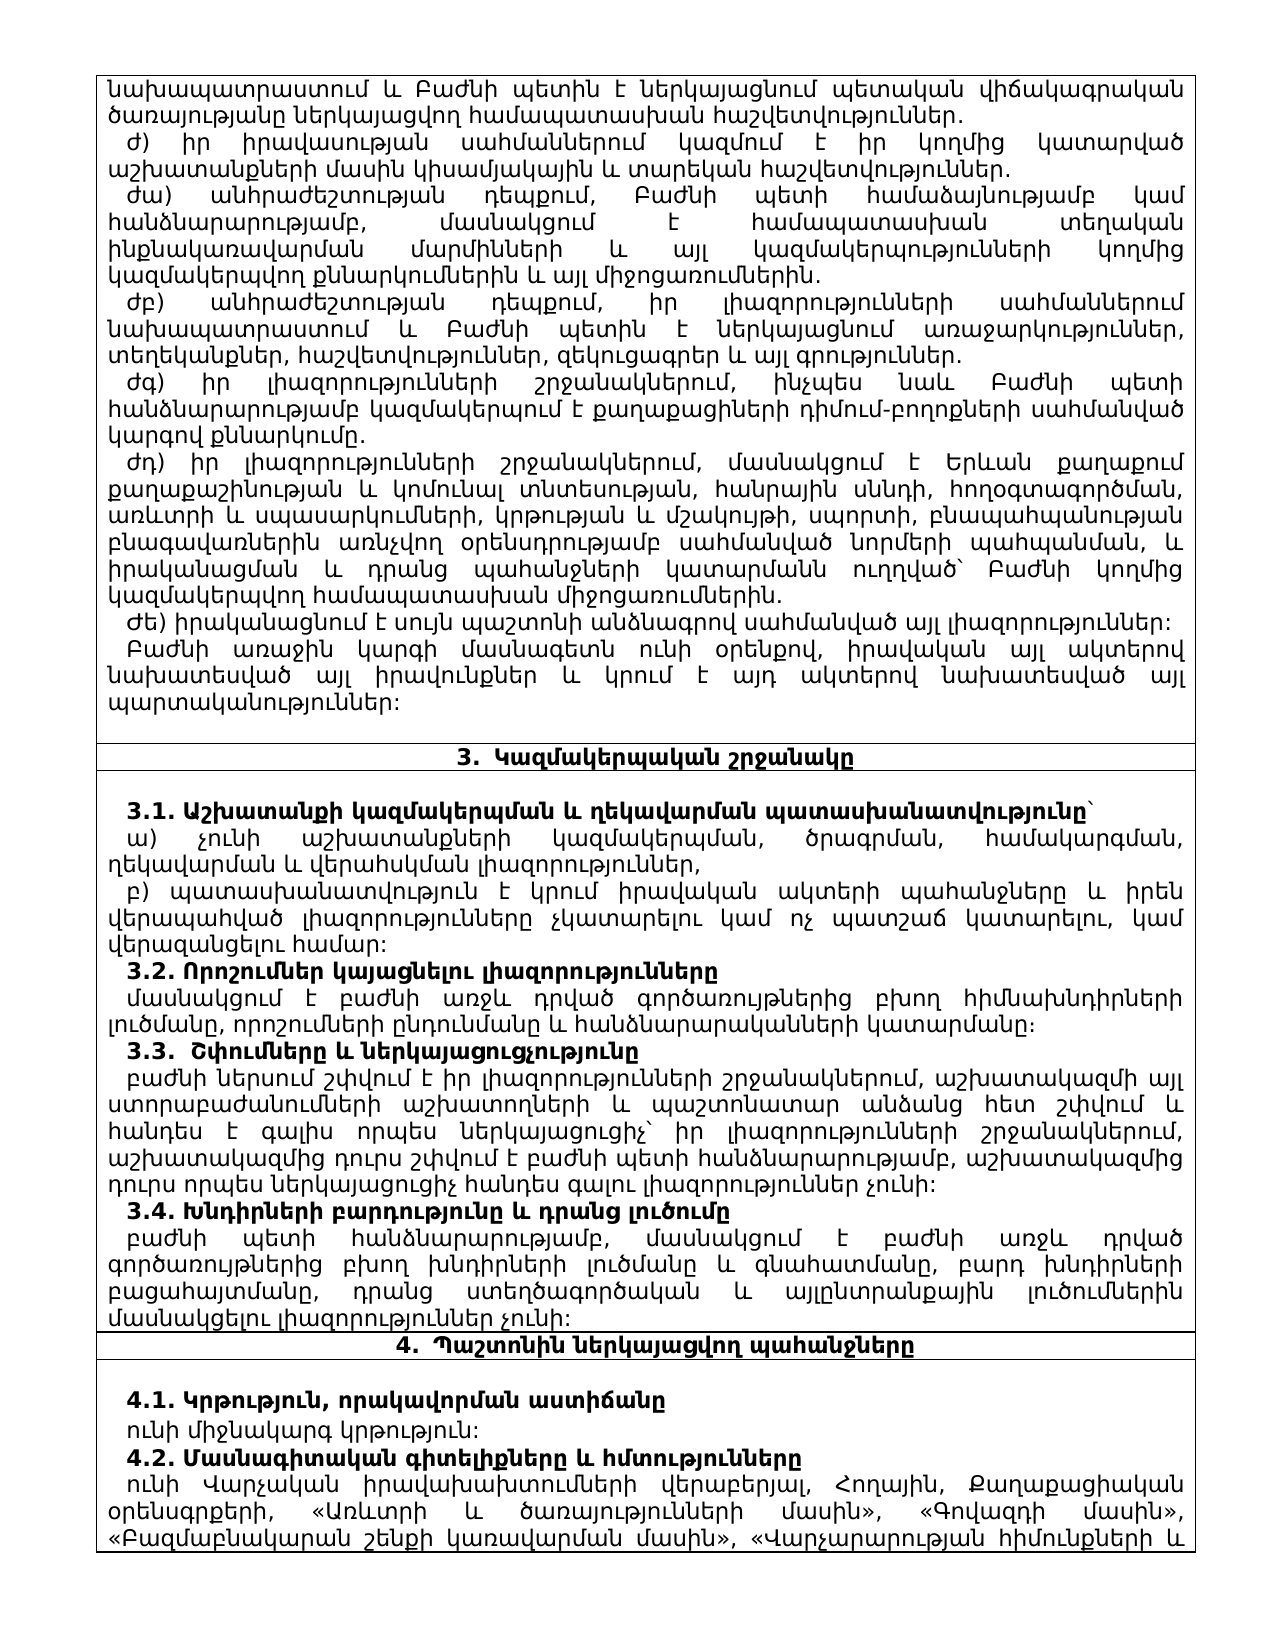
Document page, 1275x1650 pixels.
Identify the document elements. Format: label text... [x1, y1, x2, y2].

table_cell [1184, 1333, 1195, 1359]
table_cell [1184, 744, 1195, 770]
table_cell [97, 1360, 1195, 1551]
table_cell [97, 76, 1195, 743]
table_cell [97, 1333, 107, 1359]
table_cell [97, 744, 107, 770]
table_cell Աշխատանքի կազմակերպման և ղեկավարման պատասխանատվությունը՝ ա) չունի աշխատանքների կազմակերպման, ծրագրման, համակարգման, ղեկավարման և վերահսկման լիազորություններ, բ) պատասխանատվություն է կրում իրավական ակտերի պահանջները և իրեն վերապահված լիազորությունները չկատարելու կամ ոչ պատշաճ կատարելու, կամ վերազանցելու համար: Որոշումներ կայացնելու լիազորությունները մասնակցում է բաժնի առջև դրված գործառույթներից բխող հիմնախնդիրների լուծմանը, որոշումների ընդունմանը և հանձնարարականների կատարմանը։ Շփումները և ներկայացուցչությունը բաժնի ներսում շփվում է իր լիազորությունների շրջանակներում, աշխատակազմի այլ ստորաբաժանումների աշխատողների և պաշտոնատար անձանց հետ շփվում և հանդես է գալիս որպես ներկայացուցիչ՝ իր լիազորությունների շրջանակներում, աշխատակազմից դուրս շփվում է բաժնի պետի հանձնարարությամբ, աշխատակազմից դուրս որպես ներկայացուցիչ հանդես գալու լիազորություններ չունի: Խնդիրների բարդությունը և դրանց լուծումը բաժնի պետի հանձնարարությամբ, մասնակցում է բաժնի առջև դրված գործառույթներից բխող խնդիրների լուծմանը և գնահատմանը, բարդ խնդիրների բացահայտմանը, դրանց ստեղծագործական և այլընտրանքային լուծումներին մասնակցելու լիազորություններ չունի: [97, 771, 1195, 1331]
